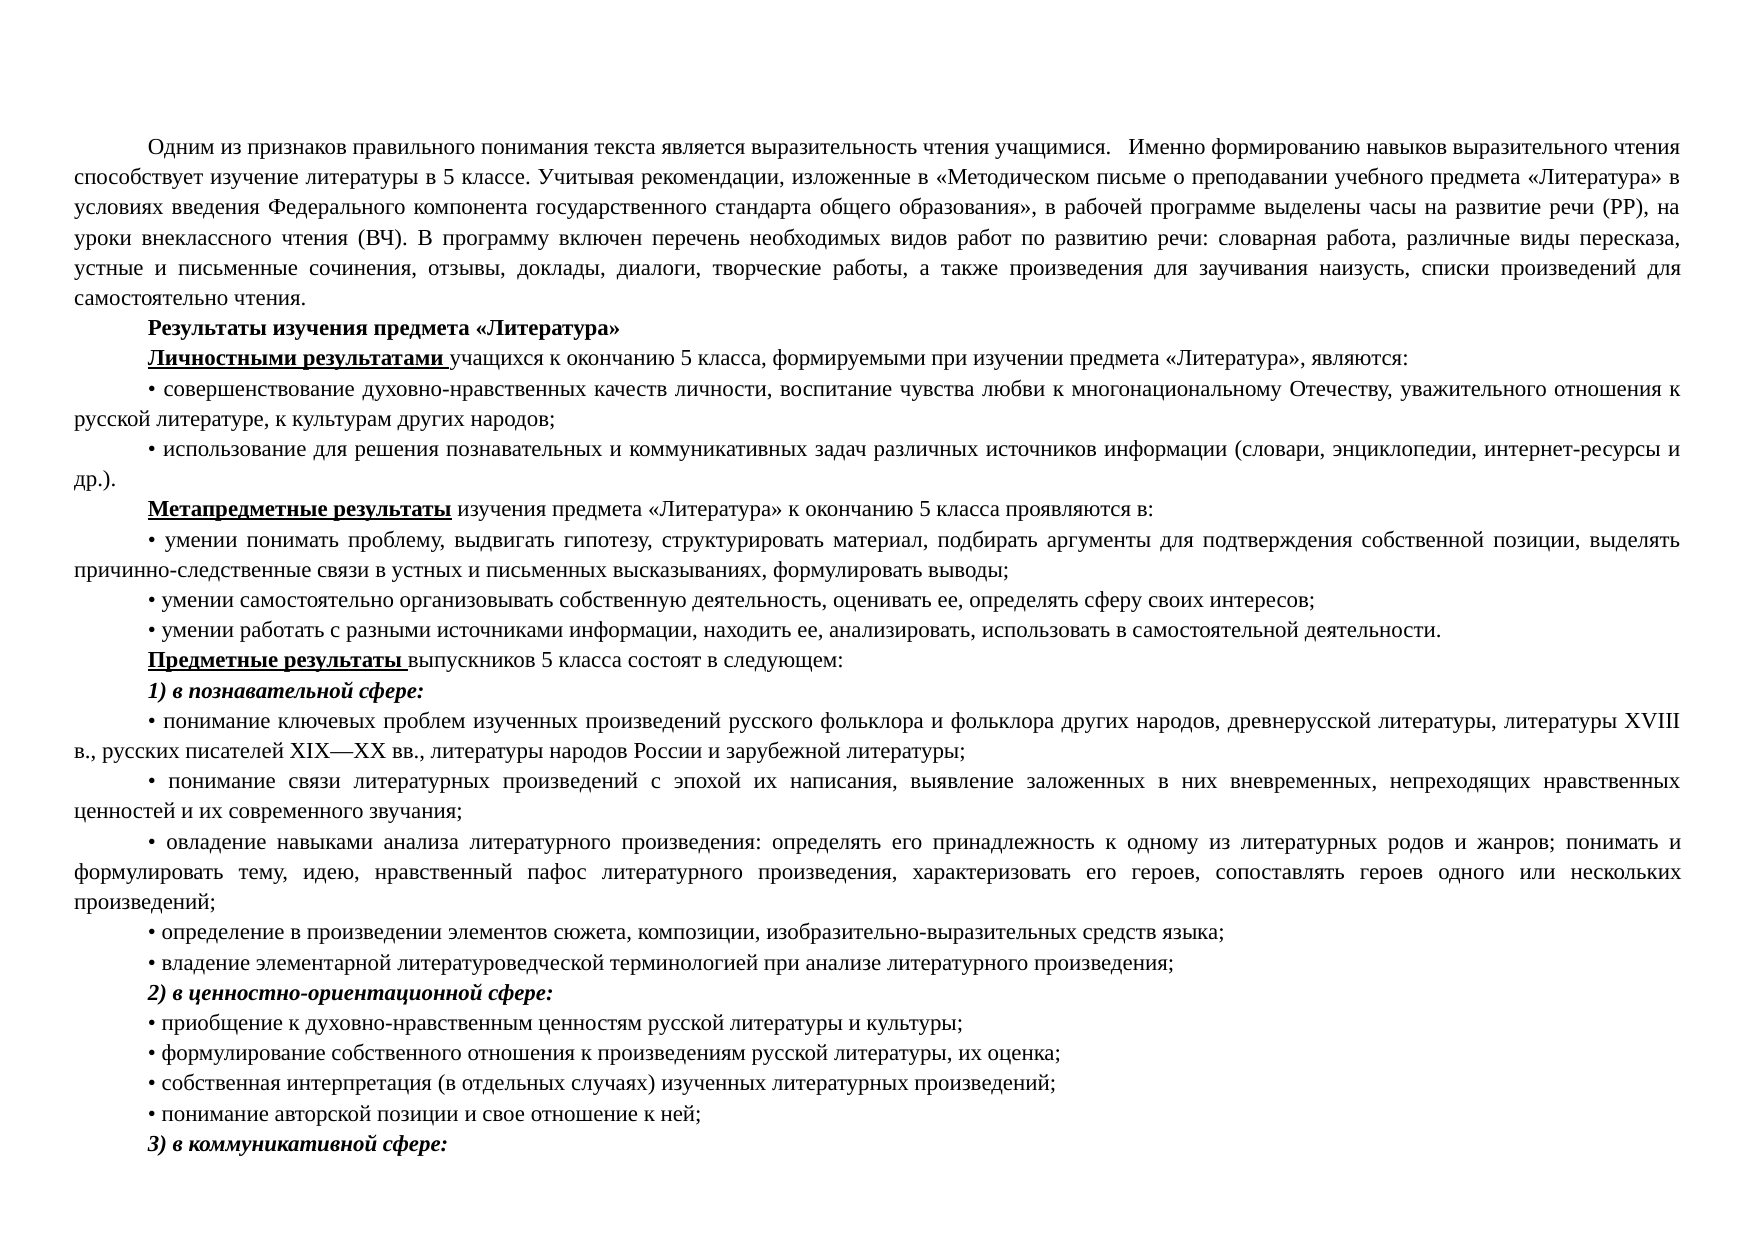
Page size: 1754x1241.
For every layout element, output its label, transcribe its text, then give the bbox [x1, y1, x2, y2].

text • понимание связи литературных произведений с эпохой их написания, выявление заложенных в них вневременных, непреходящих нравственных ценностей и их современного звучания; [74, 767, 1683, 824]
text Результаты изучения предмета «Литература» [74, 314, 1683, 341]
text • совершенствование духовно-нравственных качеств личности, воспитание чувства любви к многонациональному Отечеству, уважительного отношения к русской литературе, к культурам других народов; [74, 374, 1683, 431]
text • приобщение к духовно-нравственным ценностям русской литературы и культуры; [74, 1009, 1683, 1035]
text 3) в коммуникативной сфере: [74, 1130, 1683, 1156]
text • понимание ключевых проблем изученных произведений русского фольклора и фольклора других народов, древнерусской литературы, литературы XVIII в., русских писателей XIX—XX вв., литературы народов России и зарубежной литературы; [74, 707, 1683, 763]
text • умении работать с разными источниками информации, находить ее, анализировать, использовать в самостоятельной деятельности. [74, 616, 1683, 643]
text 1) в познавательной сфере: [74, 677, 1683, 703]
text • формулирование собственного отношения к произведениям русской литературы, их оценка; [74, 1039, 1683, 1066]
text • использование для решения познавательных и коммуникативных задач различных источников информации (словари, энциклопедии, интернет-ресурсы и др.). [74, 435, 1683, 492]
text • понимание авторской позиции и свое отношение к ней; [74, 1099, 1683, 1126]
text • умении понимать проблему, выдвигать гипотезу, структурировать материал, подбирать аргументы для подтверждения собственной позиции, выделять причинно-следственные связи в устных и письменных высказываниях, формулировать выводы; [74, 526, 1683, 582]
text Одним из признаков правильного понимания текста является выразительность чтения учащимися. Именно формированию навыков выразительного чтения способствует изучение литературы в 5 классе. Учитывая рекомендации, изложенные в «Методическом письме о преподавании учебного предмета «Литература» в условиях введения Федерального компонента государственного стандарта общего образования», в рабочей программе выделены часы на развитие речи (РР), на уроки внеклассного чтения (ВЧ). В программу включен перечень необходимых видов работ по развитию речи: словарная работа, различные виды пересказа, устные и письменные сочинения, отзывы, доклады, диалоги, творческие работы, а также произведения для заучивания наизусть, списки произведений для самостоятельно чтения. [74, 133, 1683, 310]
text Метапредметные результаты изучения предмета «Литература» к окончанию 5 класса проявляются в: [74, 495, 1683, 522]
text • овладение навыками анализа литературного произведения: определять его принадлежность к одному из литературных родов и жанров; понимать и формулировать тему, идею, нравственный пафос литературного произведения, характеризовать его героев, сопоставлять героев одного или нескольких произведений; [74, 828, 1683, 914]
text 2) в ценностно-ориентационной сфере: [74, 979, 1683, 1005]
text Личностными результатами учащихся к окончанию 5 класса, формируемыми при изучении предмета «Литература», являются: [74, 344, 1683, 371]
text • определение в произведении элементов сюжета, композиции, изобразительно-выразительных средств языка; [74, 918, 1683, 945]
text Предметные результаты выпускников 5 класса состоят в следующем: [74, 646, 1683, 673]
text • владение элементарной литературоведческой терминологией при анализе литературного произведения; [74, 948, 1683, 975]
text • умении самостоятельно организовывать собственную деятельность, оценивать ее, определять сферу своих интересов; [74, 586, 1683, 612]
text • собственная интерпретация (в отдельных случаях) изученных литературных произведений; [74, 1069, 1683, 1096]
